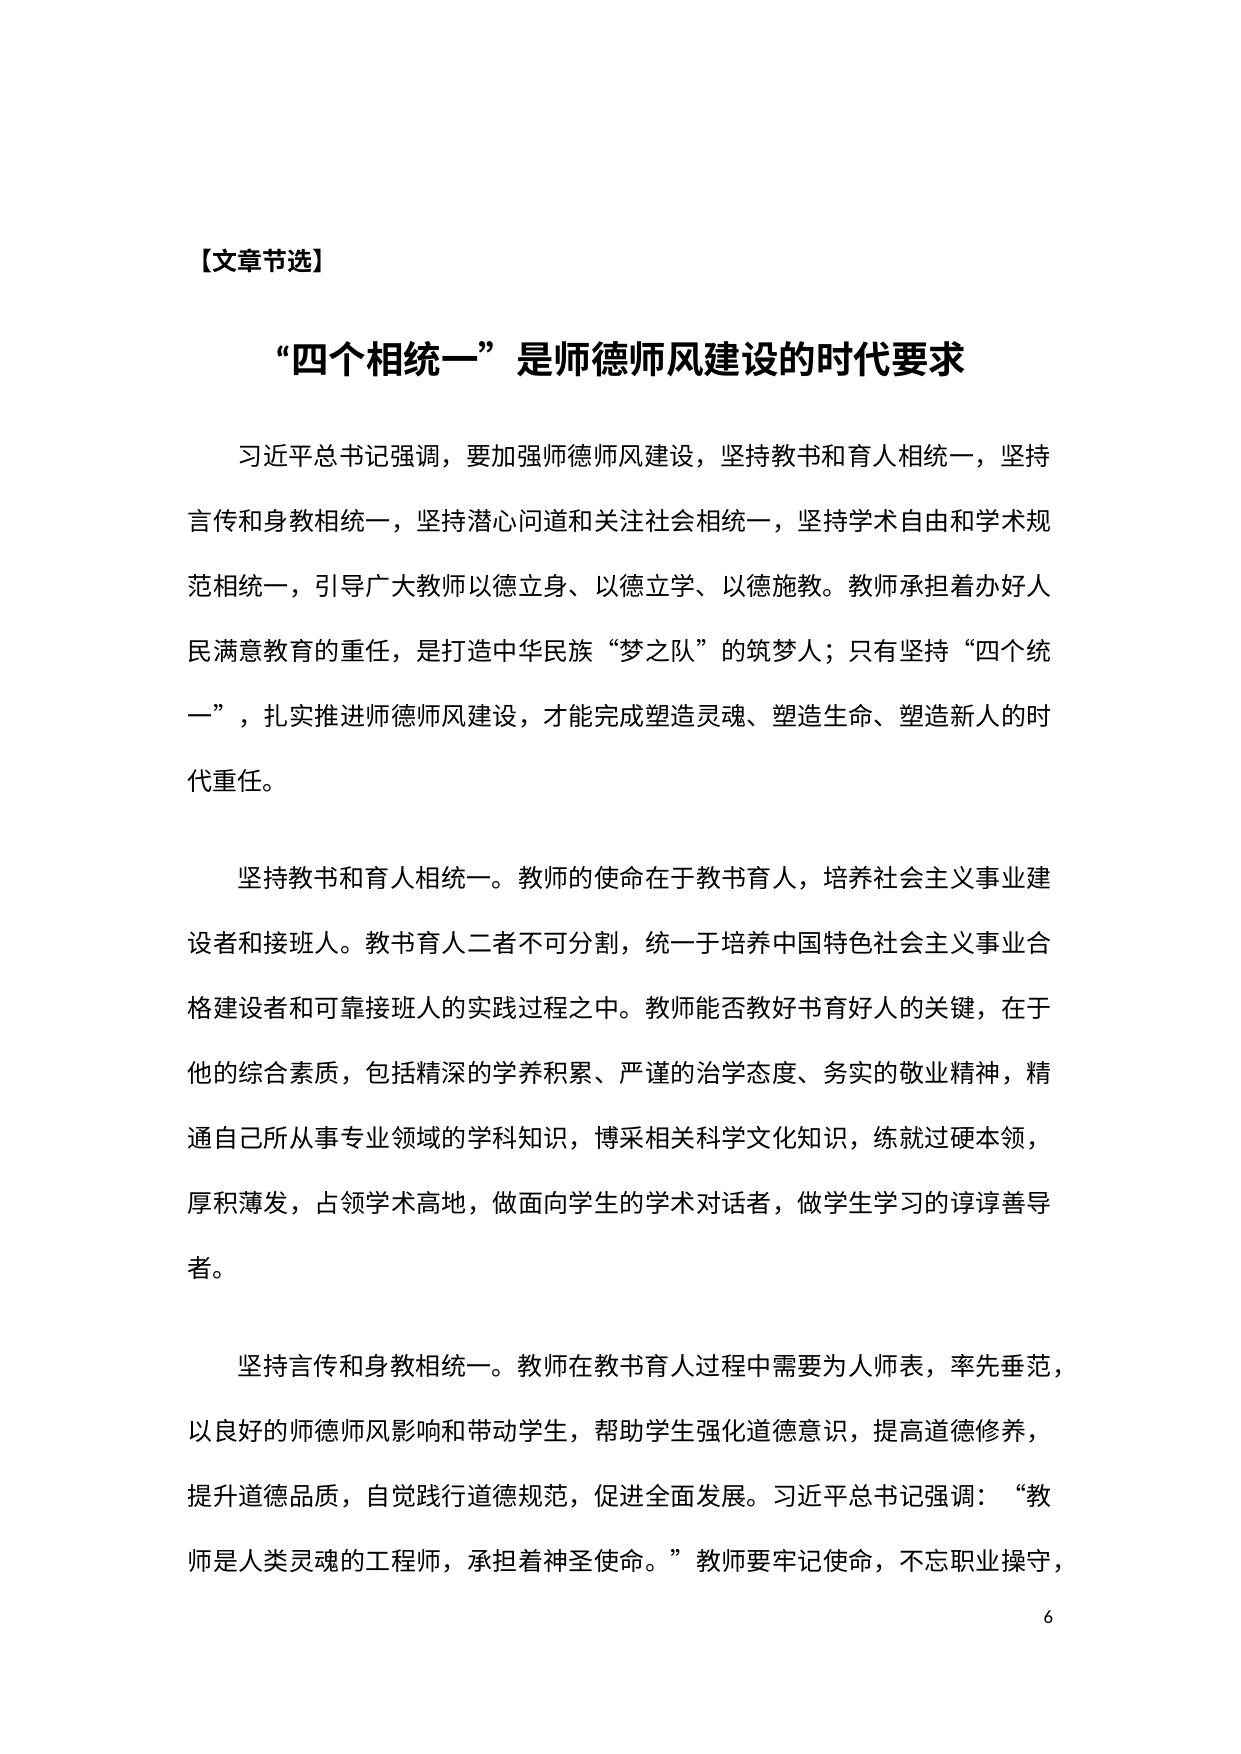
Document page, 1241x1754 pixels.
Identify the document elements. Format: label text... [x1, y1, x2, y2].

text “四个相统一”是师德师风建设的时代要求 [187, 324, 1053, 389]
text 习近平总书记强调，要加强师德师风建设，坚持教书和育人相统一，坚持言传和身教相统一，坚持潜心问道和关注社会相统一，坚持学术自由和学术规范相统一，引导广大教师以德立身、以德立学、以德施教。教师承担着办好人民满意教育的重任，是打造中华民族“梦之队”的筑梦人；只有坚持“四个统一”，扎实推进师德师风建设，才能完成塑造灵魂、塑造生命、塑造新人的时代重任。 [187, 422, 1053, 812]
text 坚持教书和育人相统一。教师的使命在于教书育人，培养社会主义事业建设者和接班人。教书育人二者不可分割，统一于培养中国特色社会主义事业合格建设者和可靠接班人的实践过程之中。教师能否教好书育好人的关键，在于他的综合素质，包括精深的学养积累、严谨的治学态度、务实的敬业精神，精通自己所从事专业领域的学科知识，博采相关科学文化知识，练就过硬本领，厚积薄发，占领学术高地，做面向学生的学术对话者，做学生学习的谆谆善导者。 [187, 844, 1053, 1299]
text 【文章节选】 [187, 227, 1053, 292]
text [187, 1332, 1053, 1592]
